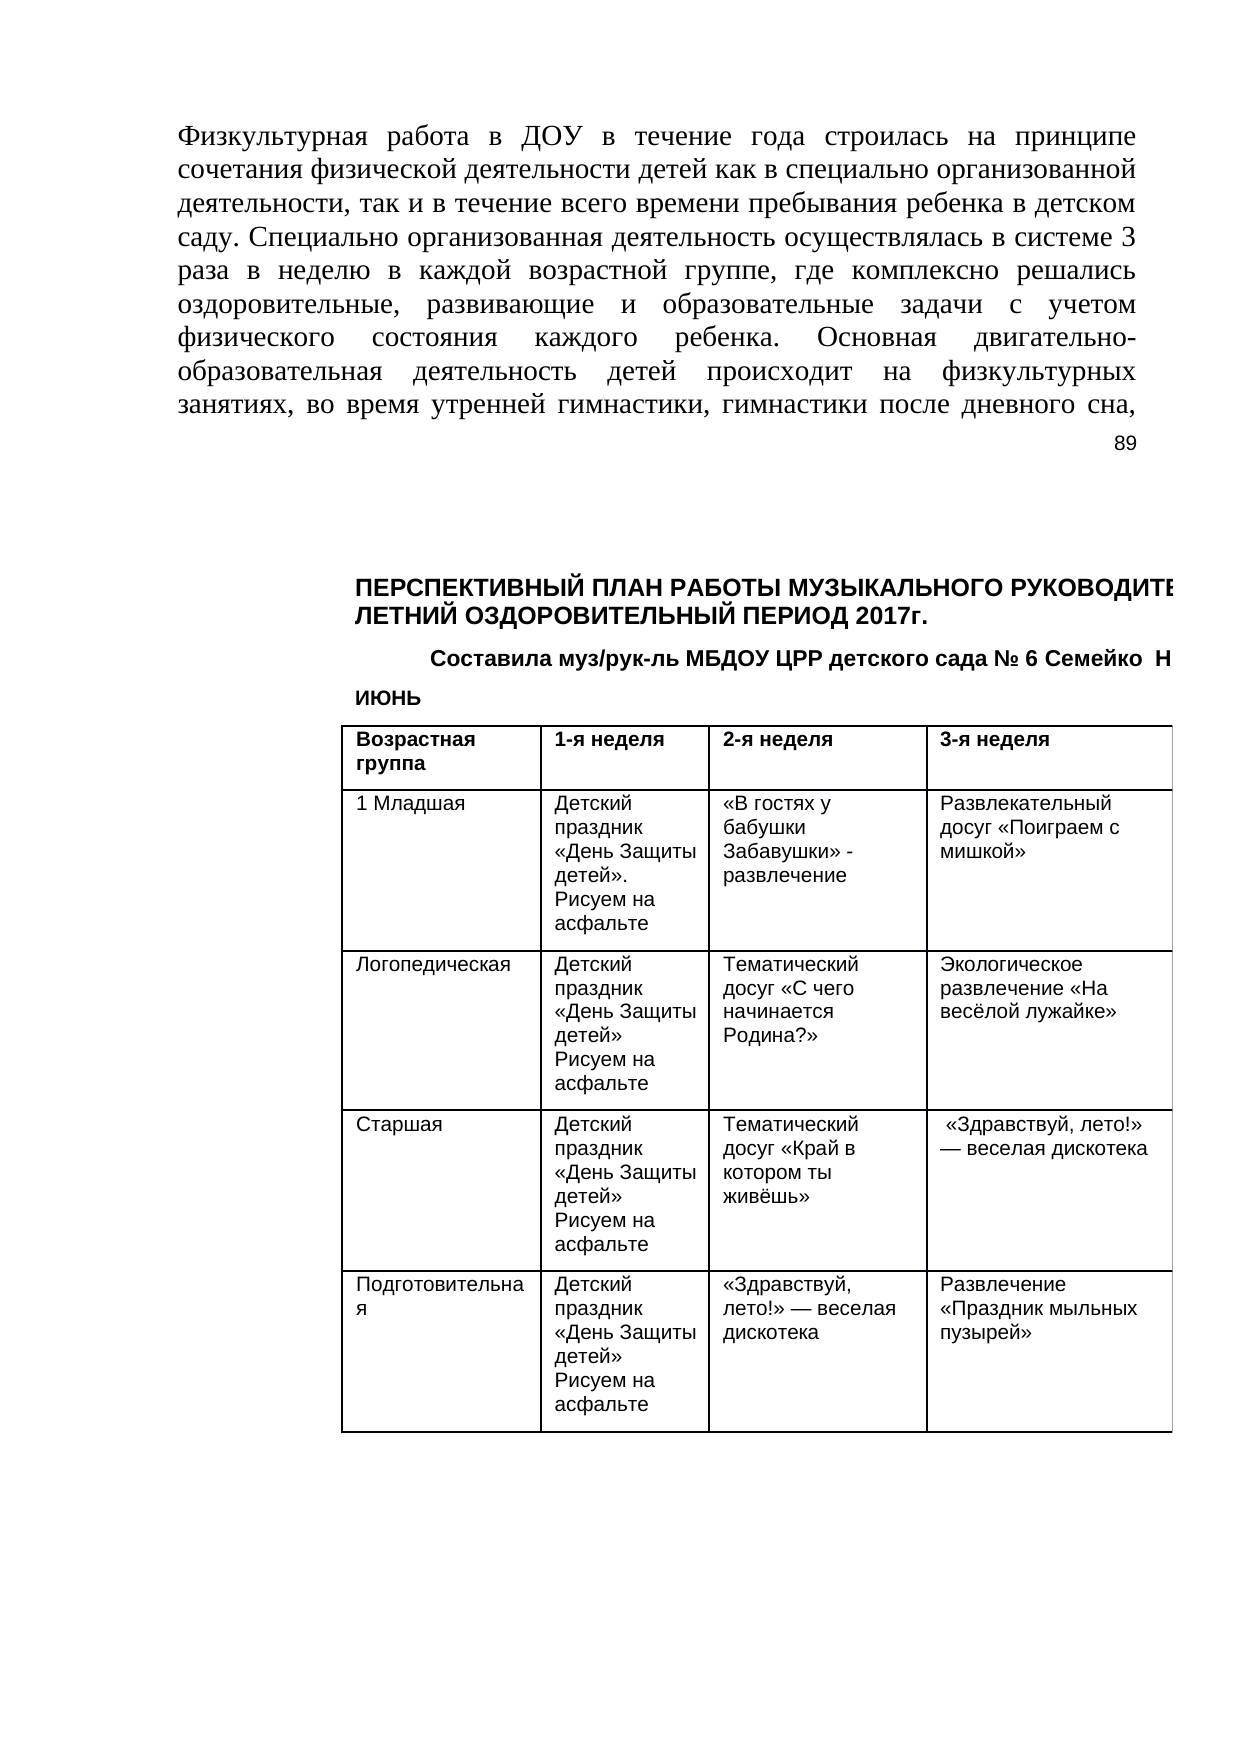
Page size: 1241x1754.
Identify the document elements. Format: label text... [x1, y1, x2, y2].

text Физкультурная работа в ДОУ в течение года строилась на принципе сочетания физической деятельности детей как в специально организованной деятельности, так и в течение всего времени пребывания ребенка в детском саду. Специально организованная деятельность осуществлялась в системе 3 раза в неделю в каждой возрастной группе, где комплексно решались оздоровительные, развивающие и образовательные задачи с учетом физического состояния каждого ребенка. Основная двигательно-образовательная деятельность детей происходит на физкультурных занятиях, во время утренней гимнастики, гимнастики после дневного сна, при проведении физкультминуток во время занятий, пальчиковой гимнастики, дыхательной гимнастики в игровой форме, музыкально-ритмических занятий, прогулок, с включением подвижных игровых упражнений. [177, 118, 1137, 420]
